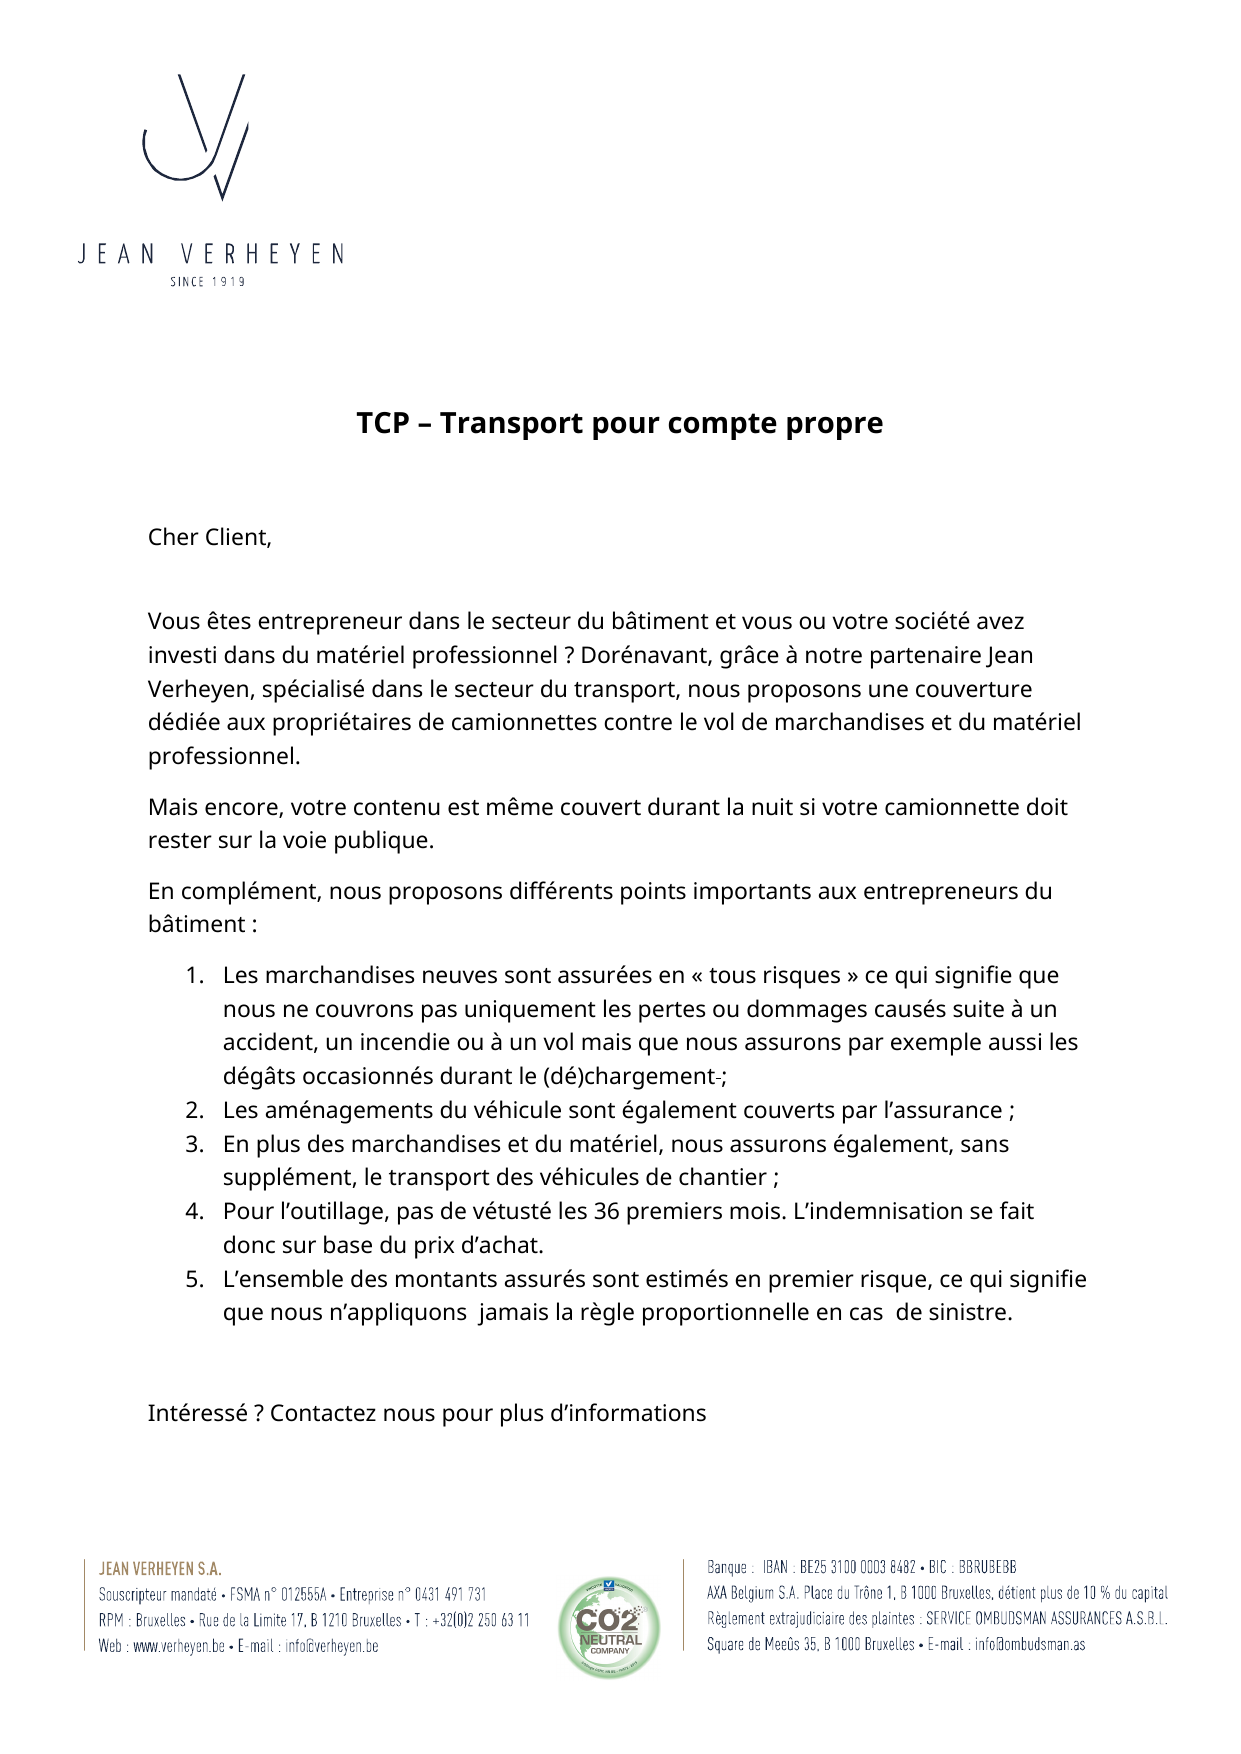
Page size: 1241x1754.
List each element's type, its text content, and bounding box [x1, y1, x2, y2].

text Mais encore, votre contenu est même couvert durant la nuit si votre camionnette doit rester sur la voie publique. [148, 791, 1093, 856]
text En complément, nous proposons différents points importants aux entrepreneurs du bâtiment : [148, 875, 1093, 940]
list Les marchandises neuves sont assurées en « tous risques » ce qui signifie que nous ne couvrons pas uniquement les pertes ou dommages causés suite à un accident, un incendie ou à un vol mais que nous assurons par exemple aussi les dégâts occasionnés durant le (dé)chargement ; [185, 959, 1093, 1091]
list Pour l’outillage, pas de vétusté les 36 premiers mois. L’indemnisation se fait donc sur base du prix d’achat. [185, 1195, 1093, 1260]
list En plus des marchandises et du matériel, nous assurons également, sans supplément, le transport des véhicules de chantier ; [185, 1128, 1093, 1193]
text Cher Client, [148, 521, 1093, 552]
list Les aménagements du véhicule sont également couverts par l’assurance ; [185, 1094, 1093, 1125]
text Vous êtes entrepreneur dans le secteur du bâtiment et vous ou votre société avez investi dans du matériel professionnel ? Dorénavant, grâce à notre partenaire Jean Verheyen, spécialisé dans le secteur du transport, nous proposons une couverture dédiée aux propriétaires de camionnettes contre le vol de marchandises et du matériel professionnel. [148, 571, 1093, 771]
list L’ensemble des montants assurés sont estimés en premier risque, ce qui signifie que nous n’appliquons jamais la règle proportionnelle en cas de sinistre. [185, 1263, 1093, 1328]
text TCP – Transport pour compte propre [148, 402, 1093, 442]
text Intéressé ? Contactez nous pour plus d’informations [148, 1397, 1093, 1428]
picture [556, 1575, 662, 1681]
